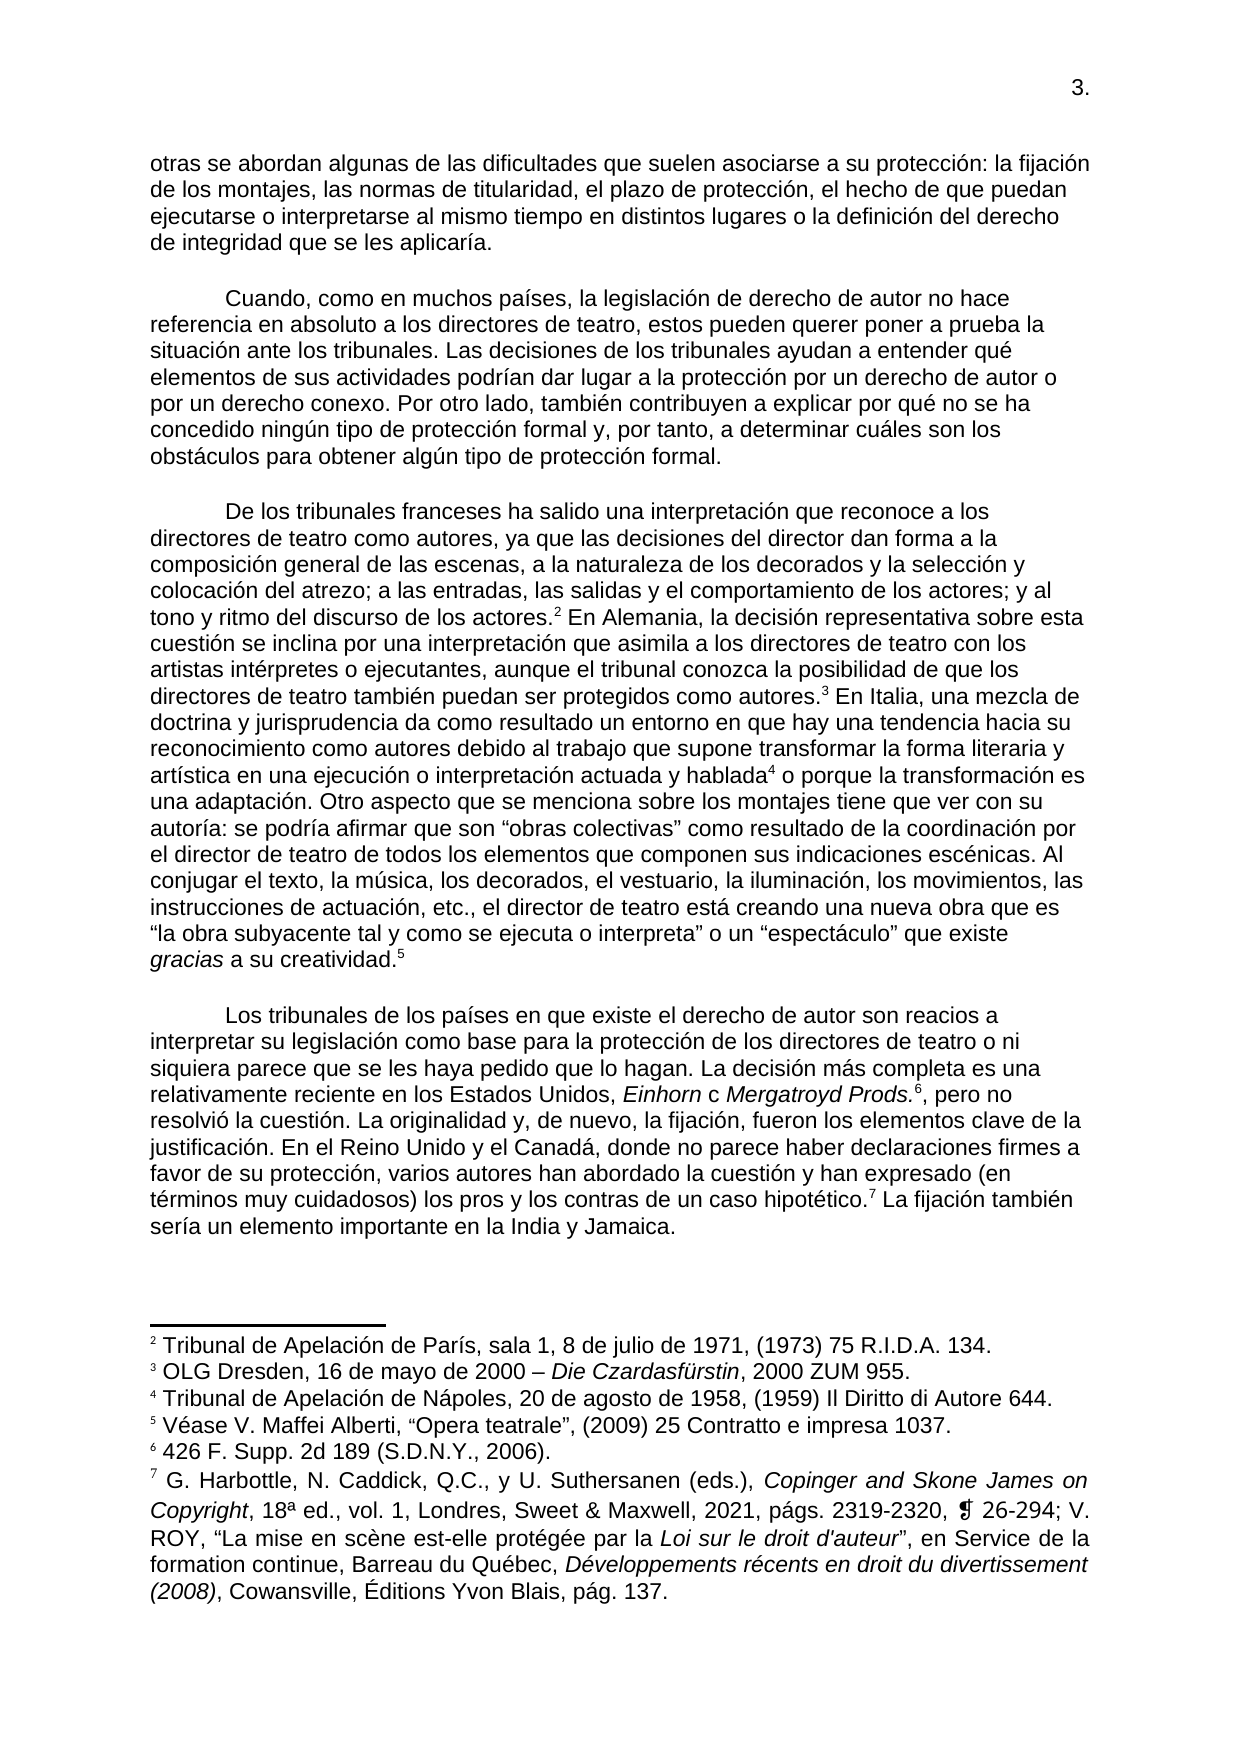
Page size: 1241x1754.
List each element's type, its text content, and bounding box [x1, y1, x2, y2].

text Cuando, como en muchos países, la legislación de derecho de autor no hace referencia en absoluto a los directores de teatro, estos pueden querer poner a prueba la situación ante los tribunales. Las decisiones de los tribunales ayudan a entender qué elementos de sus actividades podrían dar lugar a la protección por un derecho de autor o por un derecho conexo. Por otro lado, también contribuyen a explicar por qué no se ha concedido ningún tipo de protección formal y, por tanto, a determinar cuáles son los obstáculos para obtener algún tipo de protección formal. [150, 284, 1090, 469]
text Los tribunales de los países en que existe el derecho de autor son reacios a interpretar su legislación como base para la protección de los directores de teatro o ni siquiera parece que se les haya pedido que lo hagan. La decisión más completa es una relativamente reciente en los Estados Unidos, Einhorn c Mergatroyd Prods., pero no resolvió la cuestión. La originalidad y, de nuevo, la fijación, fueron los elementos clave de la justificación. En el Reino Unido y el Canadá, donde no parece haber declaraciones firmes a favor de su protección, varios autores han abordado la cuestión y han expresado (en términos muy cuidadosos) los pros y los contras de un caso hipotético. La fijación también sería un elemento importante en la India y Jamaica. [150, 1002, 1090, 1239]
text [150, 150, 1090, 255]
text De los tribunales franceses ha salido una interpretación que reconoce a los directores de teatro como autores, ya que las decisiones del director dan forma a la composición general de las escenas, a la naturaleza de los decorados y la selección y colocación del atrezo; a las entradas, las salidas y el comportamiento de los actores; y al tono y ritmo del discurso de los actores. En Alemania, la decisión representativa sobre esta cuestión se inclina por una interpretación que asimila a los directores de teatro con los artistas intérpretes o ejecutantes, aunque el tribunal conozca la posibilidad de que los directores de teatro también puedan ser protegidos como autores. En Italia, una mezcla de doctrina y jurisprudencia da como resultado un entorno en que hay una tendencia hacia su reconocimiento como autores debido al trabajo que supone transformar la forma literaria y artística en una ejecución o interpretación actuada y hablada o porque la transformación es una adaptación. Otro aspecto que se menciona sobre los montajes tiene que ver con su autoría: se podría afirmar que son “obras colectivas” como resultado de la coordinación por el director de teatro de todos los elementos que componen sus indicaciones escénicas. Al conjugar el texto, la música, los decorados, el vestuario, la iluminación, los movimientos, las instrucciones de actuación, etc., el director de teatro está creando una nueva obra que es “la obra subyacente tal y como se ejecuta o interpreta” o un “espectáculo” que existe gracias a su creatividad. [150, 498, 1090, 973]
